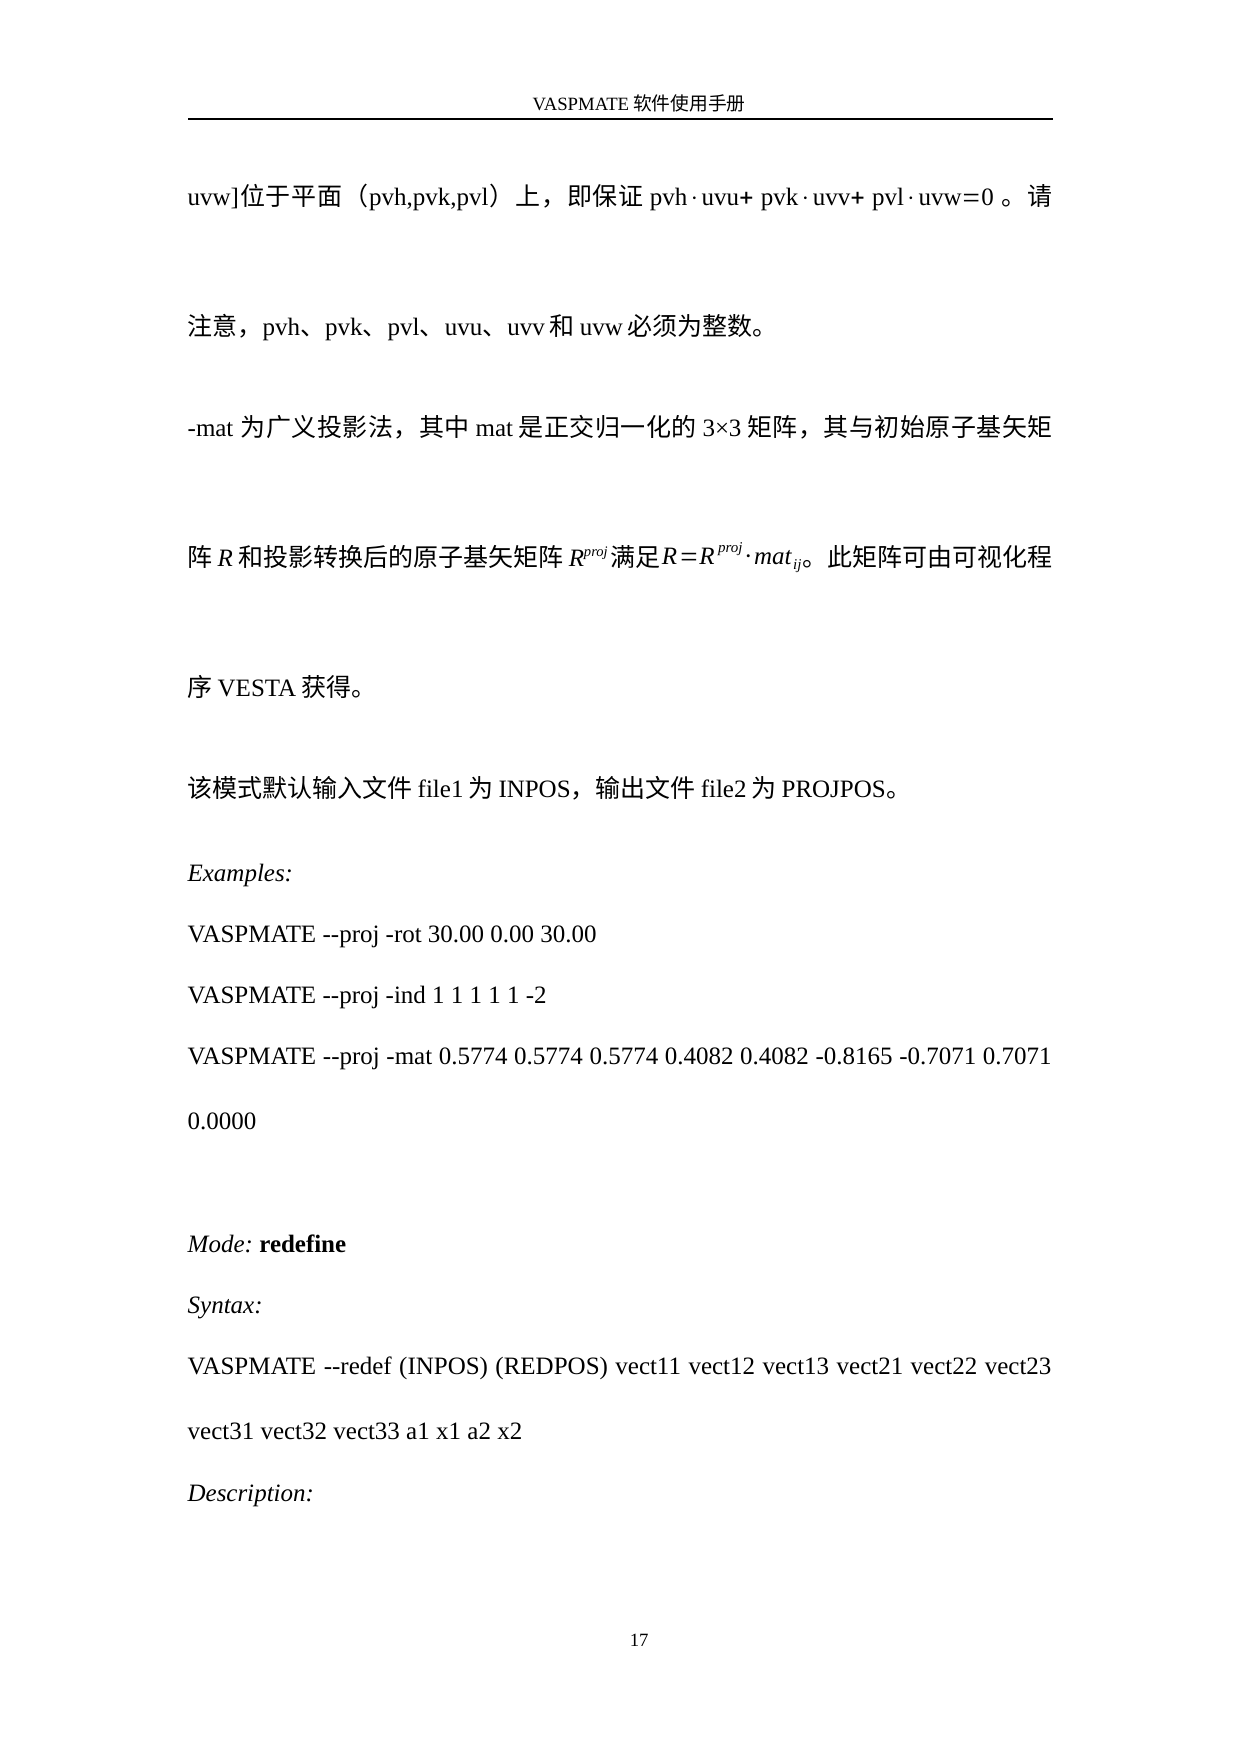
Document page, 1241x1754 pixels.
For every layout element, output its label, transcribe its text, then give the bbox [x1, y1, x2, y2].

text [187, 162, 1053, 357]
text Mode: redefine [187, 1227, 1053, 1259]
text Examples: [187, 856, 1053, 888]
text Syntax: [187, 1288, 1053, 1321]
text VASPMATE --proj -mat 0.5774 0.5774 0.5774 0.4082 0.4082 -0.8165 -0.7071 0.7071 0.0000 [187, 1039, 1053, 1137]
text VASPMATE --proj -rot 30.00 0.00 30.00 [187, 917, 1053, 949]
text VASPMATE --proj -ind 1 1 1 1 1 -2 [187, 978, 1053, 1011]
text Description: [187, 1476, 1053, 1508]
text -mat 为广义投影法，其中mat是正交归一化的3×3矩阵，其与初始原子基矢矩阵R和投影转换后的原子基矢矩阵Rproj满足。此矩阵可由可视化程序VESTA获得。 [187, 393, 1053, 718]
text VASPMATE --redef (INPOS) (REDPOS) vect11 vect12 vect13 vect21 vect22 vect23 vect31 vect32 vect33 a1 x1 a2 x2 [187, 1349, 1053, 1447]
text 该模式默认输入文件file1为INPOS，输出文件file2为PROJPOS。 [187, 754, 1053, 819]
